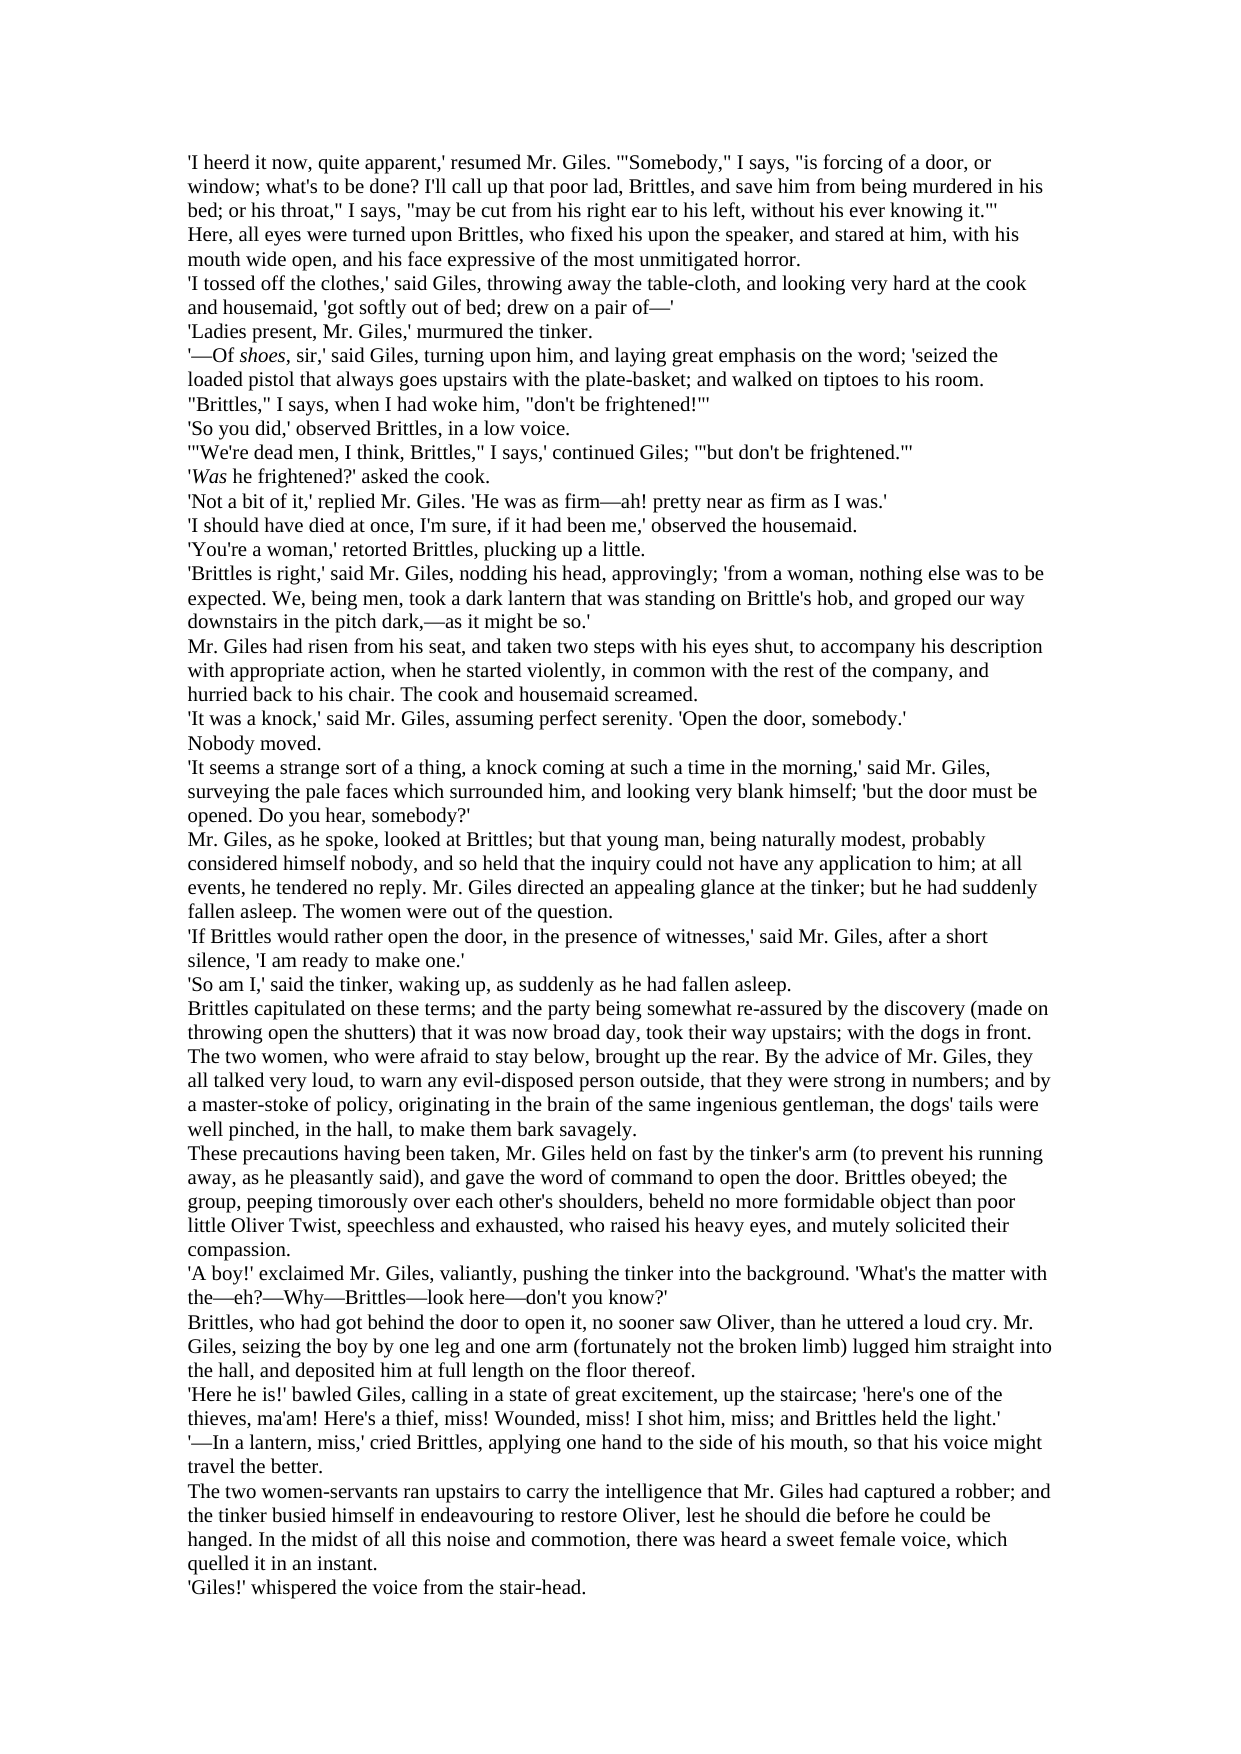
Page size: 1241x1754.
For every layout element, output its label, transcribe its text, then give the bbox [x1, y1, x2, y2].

text 'If Brittles would rather open the door, in the presence of witnesses,' said Mr. Giles, after a short silence, 'I am ready to make one.' [187, 923, 1053, 972]
text 'I tossed off the clothes,' said Giles, throwing away the table-cloth, and looking very hard at the cook and housemaid, 'got softly out of bed; drew on a pair of—' [187, 271, 1053, 319]
text Brittles capitulated on these terms; and the party being somewhat re-assured by the discovery (made on throwing open the shutters) that it was now broad day, took their way upstairs; with the dogs in front. The two women, who were afraid to stay below, brought up the rear. By the advice of Mr. Giles, they all talked very loud, to warn any evil-disposed person outside, that they were strong in numbers; and by a master-stoke of policy, originating in the brain of the same ingenious gentleman, the dogs' tails were well pinched, in the hall, to make them bark savagely. [187, 996, 1053, 1141]
text Here, all eyes were turned upon Brittles, who fixed his upon the speaker, and stared at him, with his mouth wide open, and his face expressive of the most unmitigated horror. [187, 222, 1053, 271]
text Nobody moved. [187, 730, 1053, 754]
text The two women-servants ran upstairs to carry the intelligence that Mr. Giles had captured a robber; and the tinker busied himself in endeavouring to restore Oliver, lest he should die before he could be hanged. In the midst of all this noise and commotion, there was heard a sweet female voice, which quelled it in an instant. [187, 1479, 1053, 1575]
text 'So am I,' said the tinker, waking up, as suddenly as he had fallen asleep. [187, 972, 1053, 996]
text Brittles, who had got behind the door to open it, no sooner saw Oliver, than he uttered a loud cry. Mr. Giles, seizing the boy by one leg and one arm (fortunately not the broken limb) lugged him straight into the hall, and deposited him at full length on the floor thereof. [187, 1309, 1053, 1382]
text '—In a lantern, miss,' cried Brittles, applying one hand to the side of his mouth, so that his voice might travel the better. [187, 1430, 1053, 1478]
text 'You're a woman,' retorted Brittles, plucking up a little. [187, 537, 1053, 561]
text 'Brittles is right,' said Mr. Giles, nodding his head, approvingly; 'from a woman, nothing else was to be expected. We, being men, took a dark lantern that was standing on Brittle's hob, and groped our way downstairs in the pitch dark,—as it might be so.' [187, 561, 1053, 633]
text 'It seems a strange sort of a thing, a knock coming at such a time in the morning,' said Mr. Giles, surveying the pale faces which surrounded him, and looking very blank himself; 'but the door must be opened. Do you hear, somebody?' [187, 755, 1053, 827]
text Mr. Giles had risen from his seat, and taken two steps with his eyes shut, to accompany his description with appropriate action, when he started violently, in common with the rest of the company, and hurried back to his chair. The cook and housemaid screamed. [187, 634, 1053, 706]
text 'A boy!' exclaimed Mr. Giles, valiantly, pushing the tinker into the background. 'What's the matter with the—eh?—Why—Brittles—look here—don't you know?' [187, 1261, 1053, 1309]
text 'Giles!' whispered the voice from the stair-head. [187, 1575, 1053, 1599]
text 'Was he frightened?' asked the cook. [187, 464, 1053, 488]
text '—Of shoes, sir,' said Giles, turning upon him, and laying great emphasis on the word; 'seized the loaded pistol that always goes upstairs with the plate-basket; and walked on tiptoes to his room. "Brittles," I says, when I had woke him, "don't be frightened!"' [187, 343, 1053, 416]
text 'Here he is!' bawled Giles, calling in a state of great excitement, up the staircase; 'here's one of the thieves, ma'am! Here's a thief, miss! Wounded, miss! I shot him, miss; and Brittles held the light.' [187, 1382, 1053, 1430]
text 'It was a knock,' said Mr. Giles, assuming perfect serenity. 'Open the door, somebody.' [187, 706, 1053, 730]
text 'I should have died at once, I'm sure, if it had been me,' observed the housemaid. [187, 513, 1053, 537]
text Mr. Giles, as he spoke, looked at Brittles; but that young man, being naturally modest, probably considered himself nobody, and so held that the inquiry could not have any application to him; at all events, he tendered no reply. Mr. Giles directed an appealing glance at the tinker; but he had suddenly fallen asleep. The women were out of the question. [187, 827, 1053, 923]
text 'Not a bit of it,' replied Mr. Giles. 'He was as firm—ah! pretty near as firm as I was.' [187, 488, 1053, 513]
text 'Ladies present, Mr. Giles,' murmured the tinker. [187, 319, 1053, 343]
text These precautions having been taken, Mr. Giles held on fast by the tinker's arm (to prevent his running away, as he pleasantly said), and gave the word of command to open the door. Brittles obeyed; the group, peeping timorously over each other's shoulders, beheld no more formidable object than poor little Oliver Twist, speechless and exhausted, who raised his heavy eyes, and mutely solicited their compassion. [187, 1141, 1053, 1261]
text 'So you did,' observed Brittles, in a low voice. [187, 416, 1053, 440]
text 'I heerd it now, quite apparent,' resumed Mr. Giles. '"Somebody," I says, "is forcing of a door, or window; what's to be done? I'll call up that poor lad, Brittles, and save him from being murdered in his bed; or his throat," I says, "may be cut from his right ear to his left, without his ever knowing it."' [187, 150, 1053, 222]
text '"We're dead men, I think, Brittles," I says,' continued Giles; '"but don't be frightened."' [187, 440, 1053, 464]
